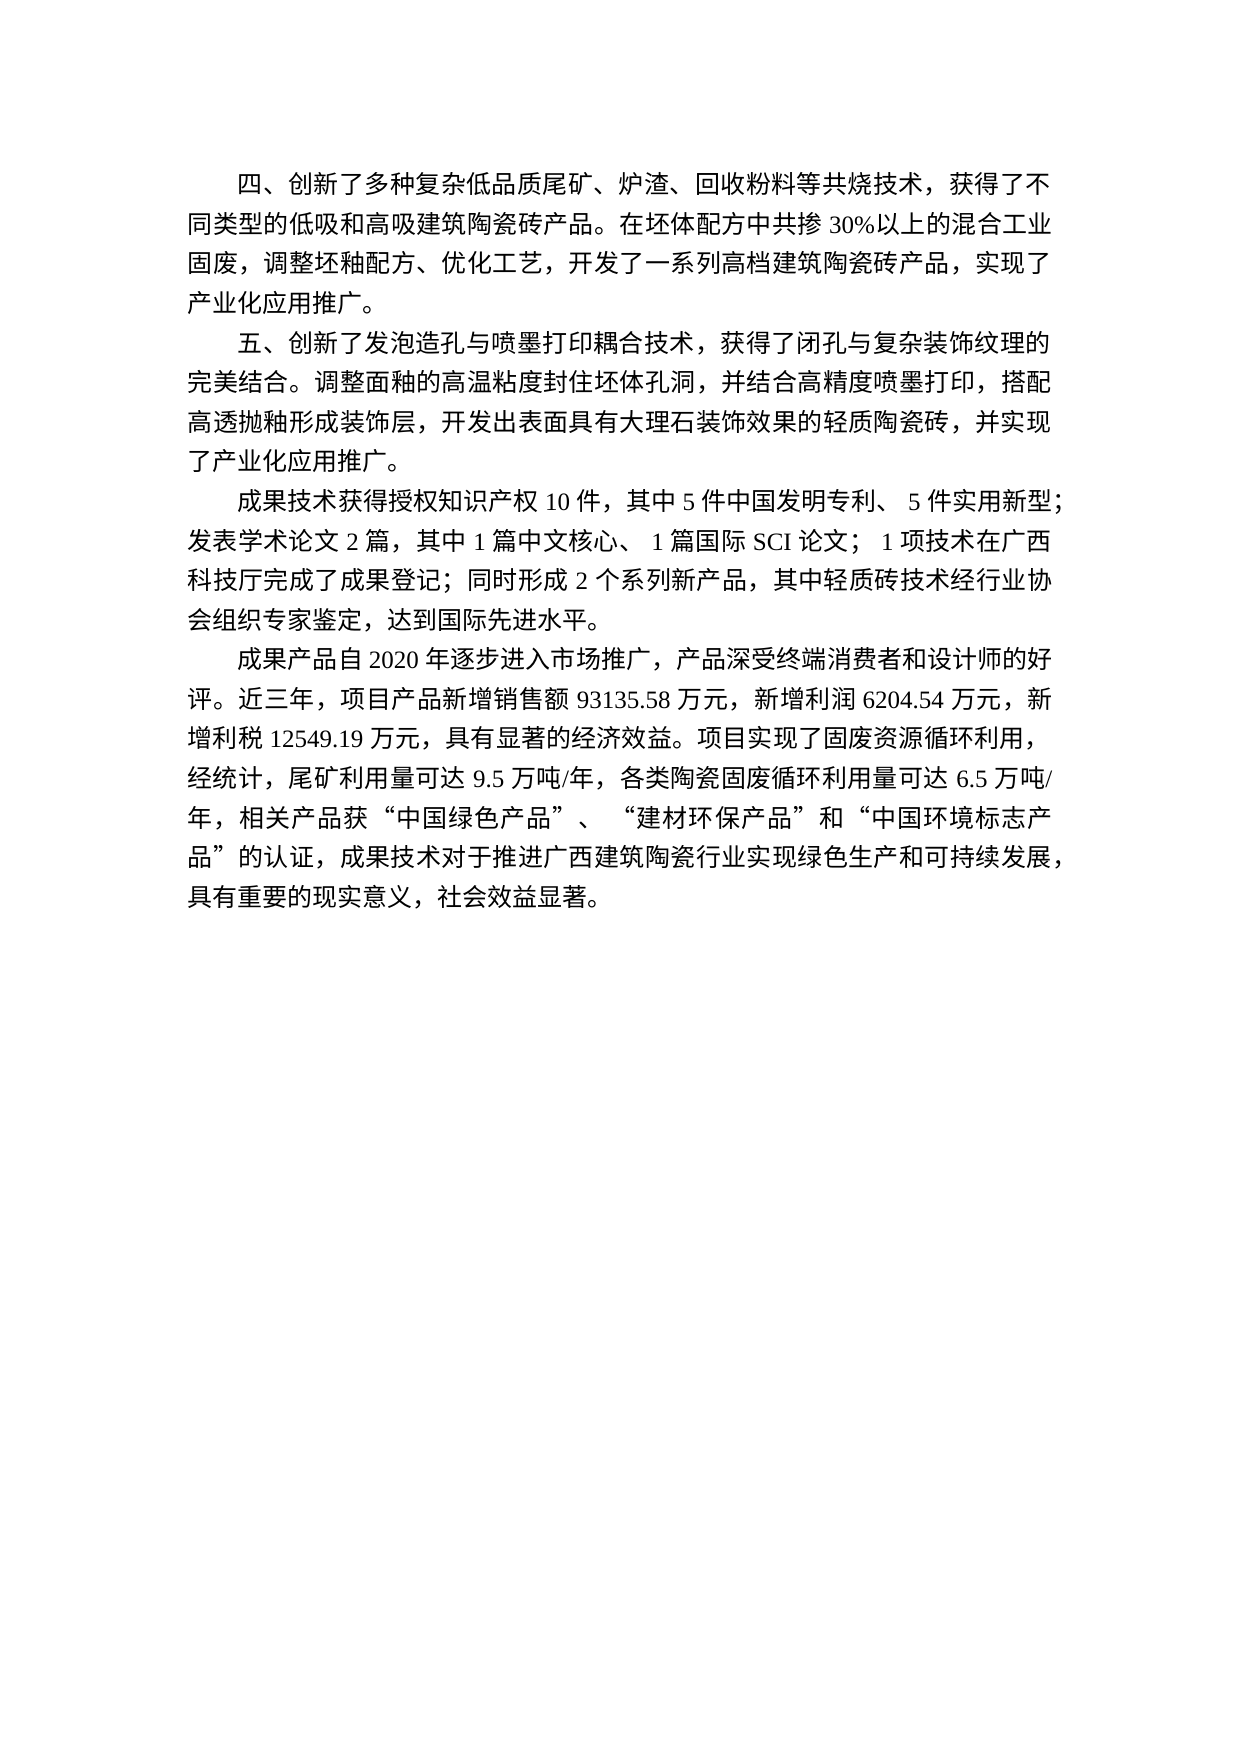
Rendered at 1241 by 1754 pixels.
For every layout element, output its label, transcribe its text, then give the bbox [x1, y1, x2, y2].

text 四、创新了多种复杂低品质尾矿、炉渣、回收粉料等共烧技术，获得了不同类型的低吸和高吸建筑陶瓷砖产品。在坯体配方中共掺 30%以上的混合工业固废，调整坯釉配方、优化工艺，开发了一系列高档建筑陶瓷砖产品，实现了产业化应用推广。 [187, 162, 1053, 320]
text 成果技术获得授权知识产权 10 件，其中 5 件中国发明专利、 5 件实用新型；发表学术论文 2 篇，其中 1 篇中文核心、 1 篇国际 SCI 论文； 1 项技术在广西科技厅完成了成果登记；同时形成 2 个系列新产品，其中轻质砖技术经行业协会组织专家鉴定，达到国际先进水平。 [187, 479, 1053, 637]
text 五、创新了发泡造孔与喷墨打印耦合技术，获得了闭孔与复杂装饰纹理的完美结合。调整面釉的高温粘度封住坯体孔洞，并结合高精度喷墨打印，搭配高透抛釉形成装饰层，开发出表面具有大理石装饰效果的轻质陶瓷砖，并实现了产业化应用推广。 [187, 320, 1053, 479]
text 成果产品自 2020 年逐步进入市场推广，产品深受终端消费者和设计师的好评。近三年，项目产品新增销售额 93135.58 万元，新增利润 6204.54 万元，新增利税 12549.19 万元，具有显著的经济效益。项目实现了固废资源循环利用，经统计，尾矿利用量可达 9.5 万吨/年，各类陶瓷固废循环利用量可达 6.5 万吨/年，相关产品获“中国绿色产品”、 “建材环保产品”和“中国环境标志产品”的认证，成果技术对于推进广西建筑陶瓷行业实现绿色生产和可持续发展，具有重要的现实意义，社会效益显著。 [187, 637, 1053, 914]
